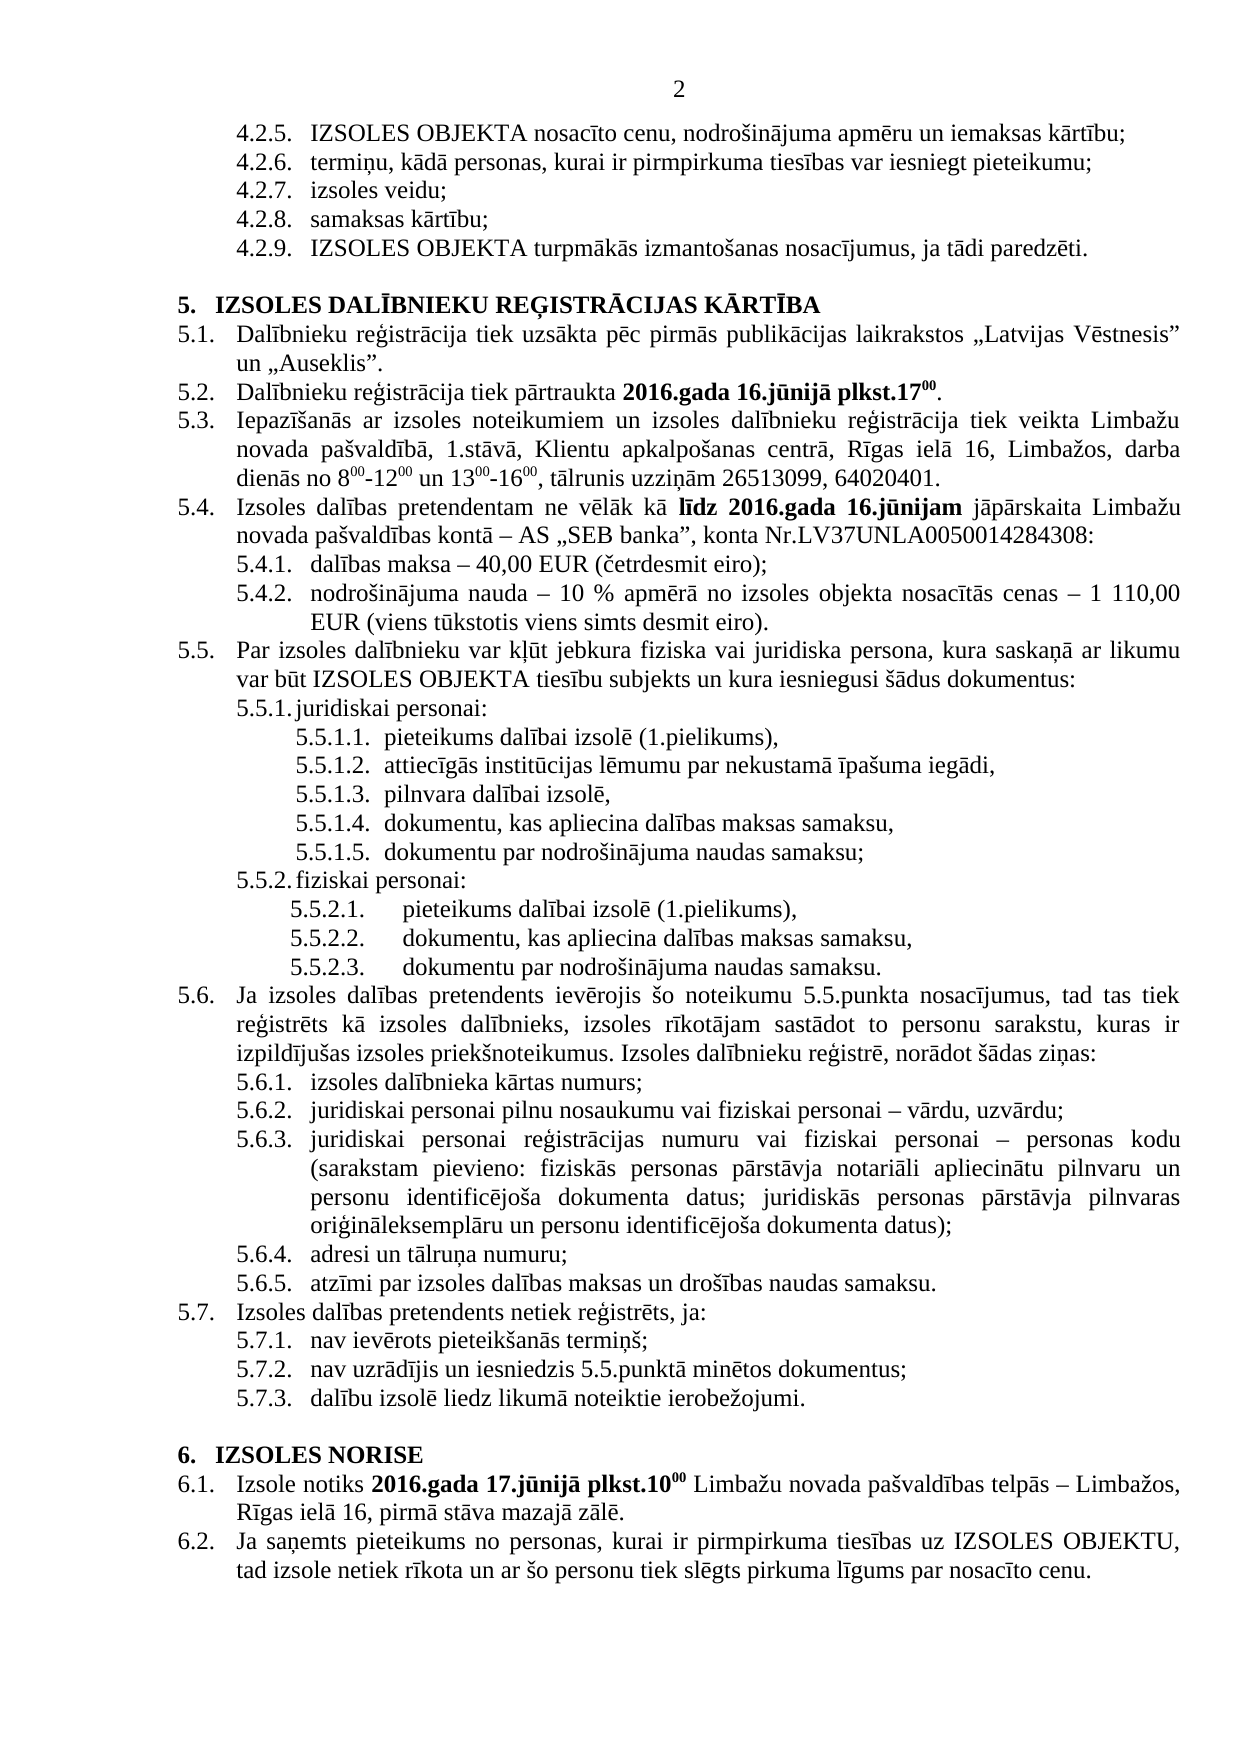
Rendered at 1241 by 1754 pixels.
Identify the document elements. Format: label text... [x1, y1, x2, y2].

list pieteikums dalībai izsolē (1.pielikums), [290, 894, 1181, 923]
list pilnvara dalībai izsolē, [295, 779, 1181, 808]
list juridiskai personai pilnu nosaukumu vai fiziskai personai – vārdu, uzvārdu; [236, 1096, 1181, 1124]
list izsoles veidu; [236, 176, 1181, 204]
list attiecīgās institūcijas lēmumu par nekustamā īpašuma iegādi, [295, 751, 1181, 779]
list nav ievērots pieteikšanās termiņš; [236, 1326, 1181, 1354]
list Ja saņemts pieteikums no personas, kurai ir pirmpirkuma tiesības uz IZSOLES OBJEKTU, tad izsole netiek rīkota un ar šo personu tiek slēgts pirkuma līgums par nosacīto cenu. [177, 1526, 1181, 1584]
list Izsoles dalības pretendentam ne vēlāk kā līdz 2016.gada 16.jūnijam jāpārskaita Limbažu novada pašvaldības kontā – AS „SEB banka”, konta Nr.LV37UNLA0050014284308: [177, 492, 1181, 549]
list izsolES objekta nosacīto cenu, nodrošinājuma apmēru un iemaksas kārtību; [236, 118, 1181, 147]
list dokumentu, kas apliecina dalības maksas samaksu, [295, 808, 1181, 837]
list samaksas kārtību; [236, 204, 1181, 233]
list izsoles dalībnieka kārtas numurs; [236, 1067, 1181, 1096]
list izsolES objekta turpmākās izmantošanas nosacījumus, ja tādi paredzēti. [236, 233, 1181, 262]
list dalības maksa – 40,00 EUR (četrdesmit eiro); [236, 549, 1181, 578]
list Dalībnieku reģistrācija tiek pārtraukta 2016.gada 16.jūnijā plkst.1700. [177, 377, 1181, 406]
list Dalībnieku reģistrācija tiek uzsākta pēc pirmās publikācijas laikrakstos „Latvijas Vēstnesis” un „Auseklis”. [177, 319, 1181, 377]
list juridiskai personai: [236, 693, 1181, 722]
list dalību izsolē liedz likumā noteiktie ierobežojumi. [236, 1383, 1181, 1412]
list pieteikums dalībai izsolē (1.pielikums), [295, 722, 1181, 751]
list dokumentu par nodrošinājuma naudas samaksu; [295, 837, 1181, 866]
list Izsole notiks 2016.gada 17.jūnijā plkst.1000 Limbažu novada pašvaldības telpās – Limbažos, Rīgas ielā 16, pirmā stāva mazajā zālē. [177, 1469, 1181, 1526]
list dokumentu, kas apliecina dalības maksas samaksu, [290, 923, 1181, 952]
list Iepazīšanās ar izsoles noteikumiem un izsoles dalībnieku reģistrācija tiek veikta Limbažu novada pašvaldībā, 1.stāvā, Klientu apkalpošanas centrā, Rīgas ielā 16, Limbažos, darba dienās no 800-1200 un 1300-1600, tālrunis uzziņām 26513099, 64020401. [177, 406, 1181, 492]
list juridiskai personai reģistrācijas numuru vai fiziskai personai – personas kodu (sarakstam pievieno: fiziskās personas pārstāvja notariāli apliecinātu pilnvaru un personu identificējoša dokumenta datus; juridiskās personas pārstāvja pilnvaras oriģināleksemplāru un personu identificējoša dokumenta datus); [236, 1124, 1181, 1239]
list atzīmi par izsoles dalības maksas un drošības naudas samaksu. [236, 1268, 1181, 1297]
list IZSOLES NORISE [177, 1440, 1181, 1469]
list nav uzrādījis un iesniedzis 5.5.punktā minētos dokumentus; [236, 1354, 1181, 1383]
list Ja izsoles dalības pretendents ievērojis šo noteikumu 5.5.punkta nosacījumus, tad tas tiek reģistrēts kā izsoles dalībnieks, izsoles rīkotājam sastādot to personu sarakstu, kuras ir izpildījušas izsoles priekšnoteikumus. Izsoles dalībnieku reģistrē, norādot šādas ziņas: [177, 981, 1181, 1067]
list IZSOLES DALĪBNIEKU REĢISTRĀCIJAS KĀRTĪBA [177, 291, 1181, 319]
list nodrošinājuma nauda – 10 % apmērā no izsoles objekta nosacītās cenas – 1 110,00 EUR (viens tūkstotis viens simts desmit eiro). [236, 578, 1181, 636]
list adresi un tālruņa numuru; [236, 1239, 1181, 1268]
list Par izsoles dalībnieku var kļūt jebkura fiziska vai juridiska persona, kura saskaņā ar likumu var būt IZSOLES OBJEKTA tiesību subjekts un kura iesniegusi šādus dokumentus: [177, 636, 1181, 693]
list Izsoles dalības pretendents netiek reģistrēts, ja: [177, 1297, 1181, 1326]
list dokumentu par nodrošinājuma naudas samaksu. [290, 952, 1181, 981]
list fiziskai personai: [236, 866, 1181, 894]
list termiņu, kādā personas, kurai ir pirmpirkuma tiesības var iesniegt pieteikumu; [236, 147, 1181, 176]
